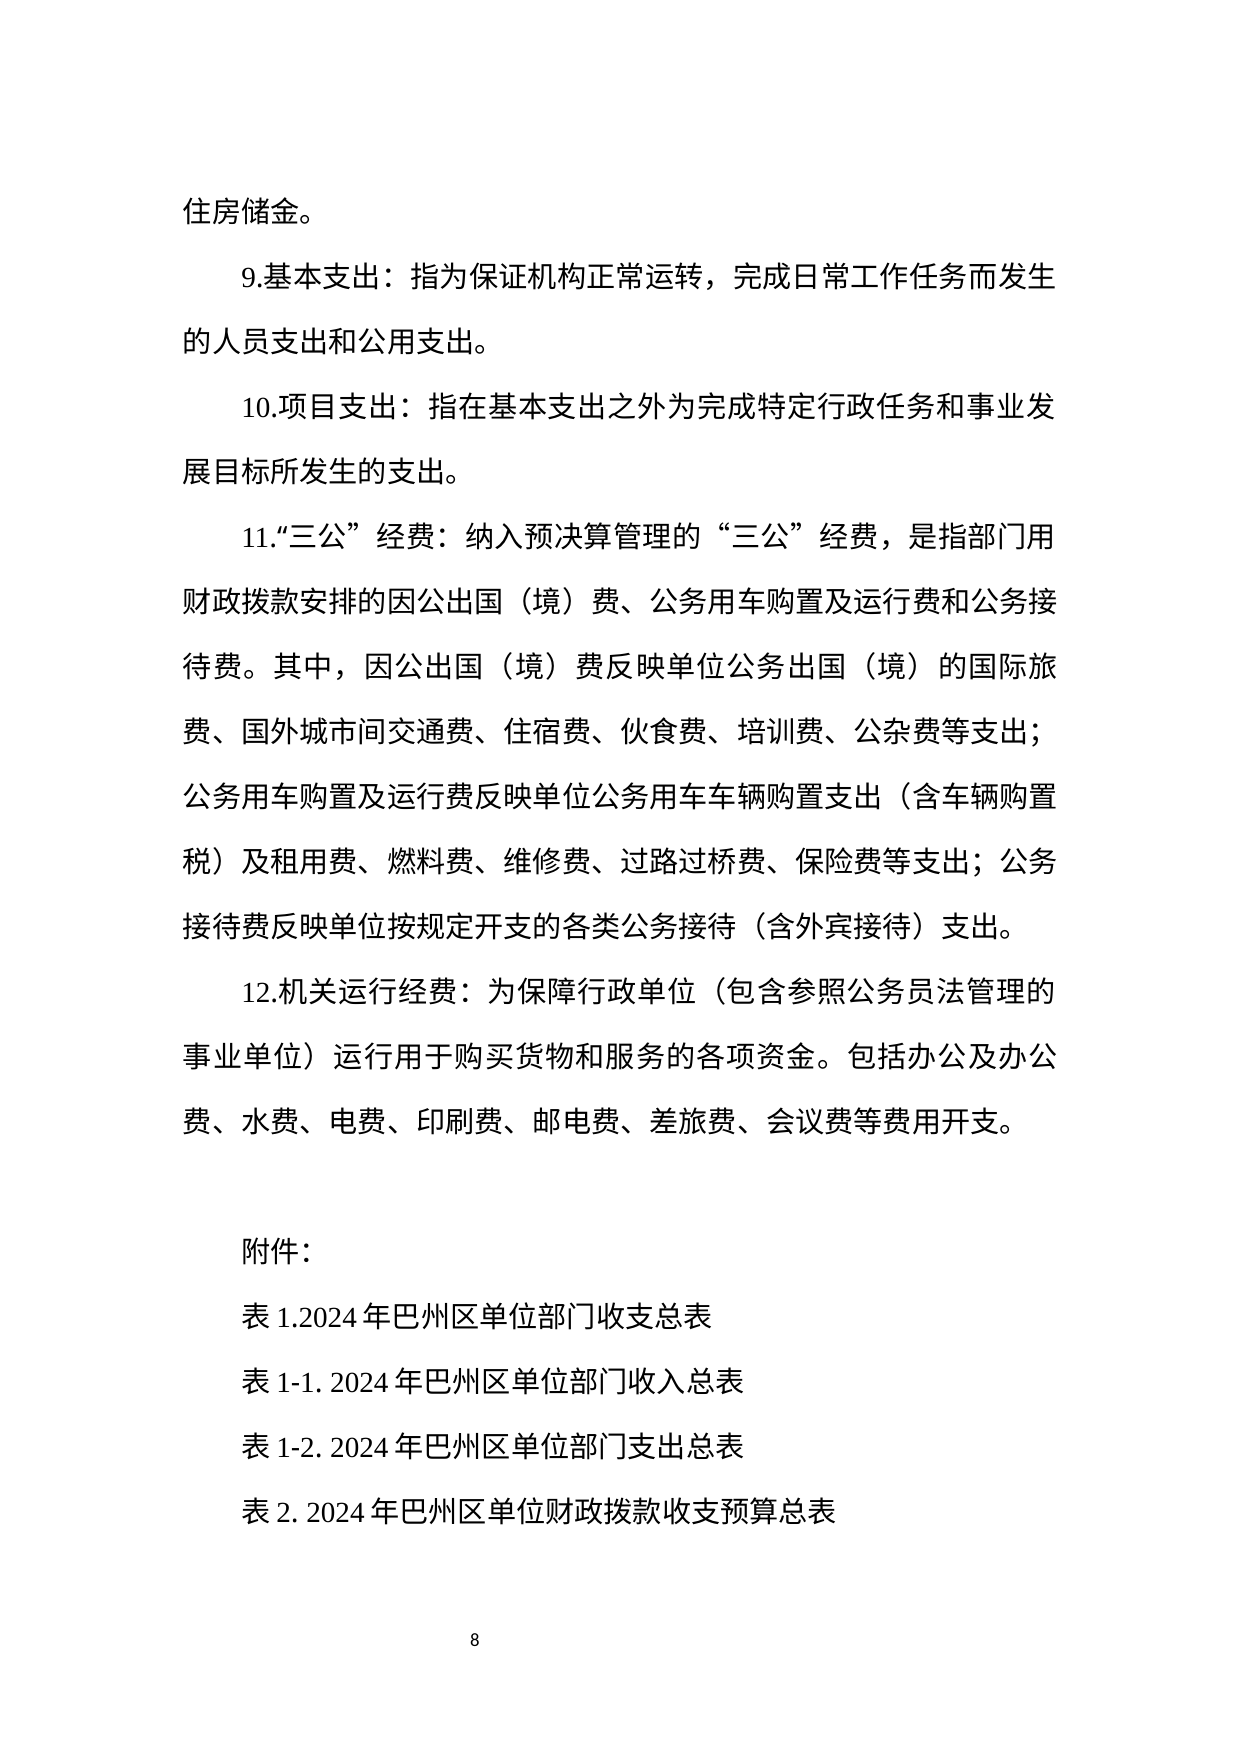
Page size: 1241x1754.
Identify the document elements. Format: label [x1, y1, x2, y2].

table_header [183, 162, 1058, 1543]
